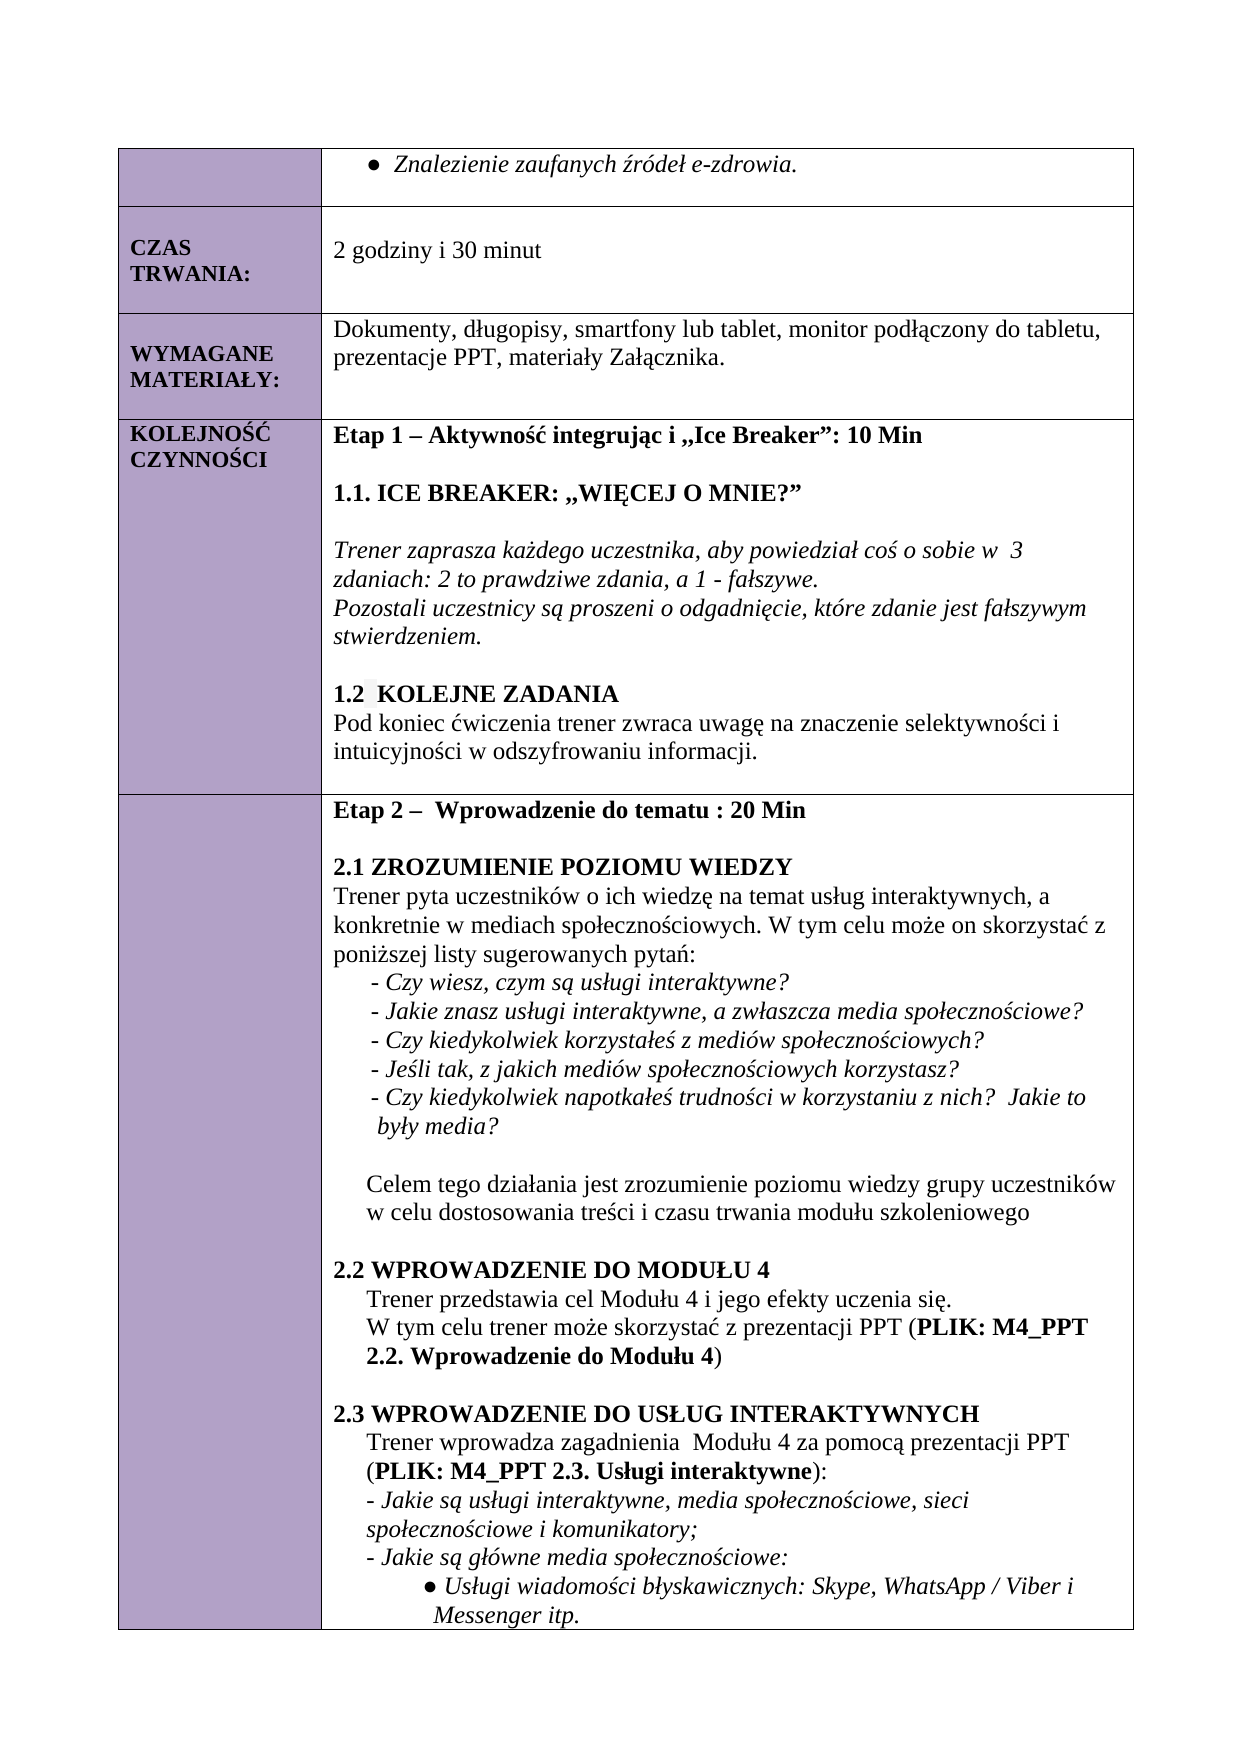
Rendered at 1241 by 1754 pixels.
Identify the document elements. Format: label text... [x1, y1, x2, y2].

table_cell CZAS TRWANIA: [119, 207, 321, 313]
table_cell 2 godziny i 30 minut [322, 207, 1133, 313]
table_cell [119, 795, 321, 1629]
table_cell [119, 149, 321, 206]
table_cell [322, 149, 1133, 206]
table_cell KOLEJNOŚĆ CZYNNOŚCI [119, 420, 321, 794]
table_cell Dokumenty, długopisy, smartfony lub tablet, monitor podłączony do tabletu, prezentacje PPT, materiały Załącznika. [322, 314, 1133, 419]
table_cell WYMAGANE MATERIAŁY: [119, 314, 321, 419]
table_cell Etap 1 – Aktywność integrując i ,,Ice Breaker”: 10 Min 1.1. ICE BREAKER: ,,WIĘCEJ O MNIE?” Trener zaprasza każdego uczestnika, aby powiedział coś o sobie w 3 zdaniach: 2 to prawdziwe zdania, a 1 - fałszywe. Pozostali uczestnicy są proszeni o odgadnięcie, które zdanie jest fałszywym stwierdzeniem. 1.2 KOLEJNE ZADANIA Pod koniec ćwiczenia trener zwraca uwagę na znaczenie selektywności i intuicyjności w odszyfrowaniu informacji. [322, 420, 1133, 794]
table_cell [322, 795, 1133, 1629]
